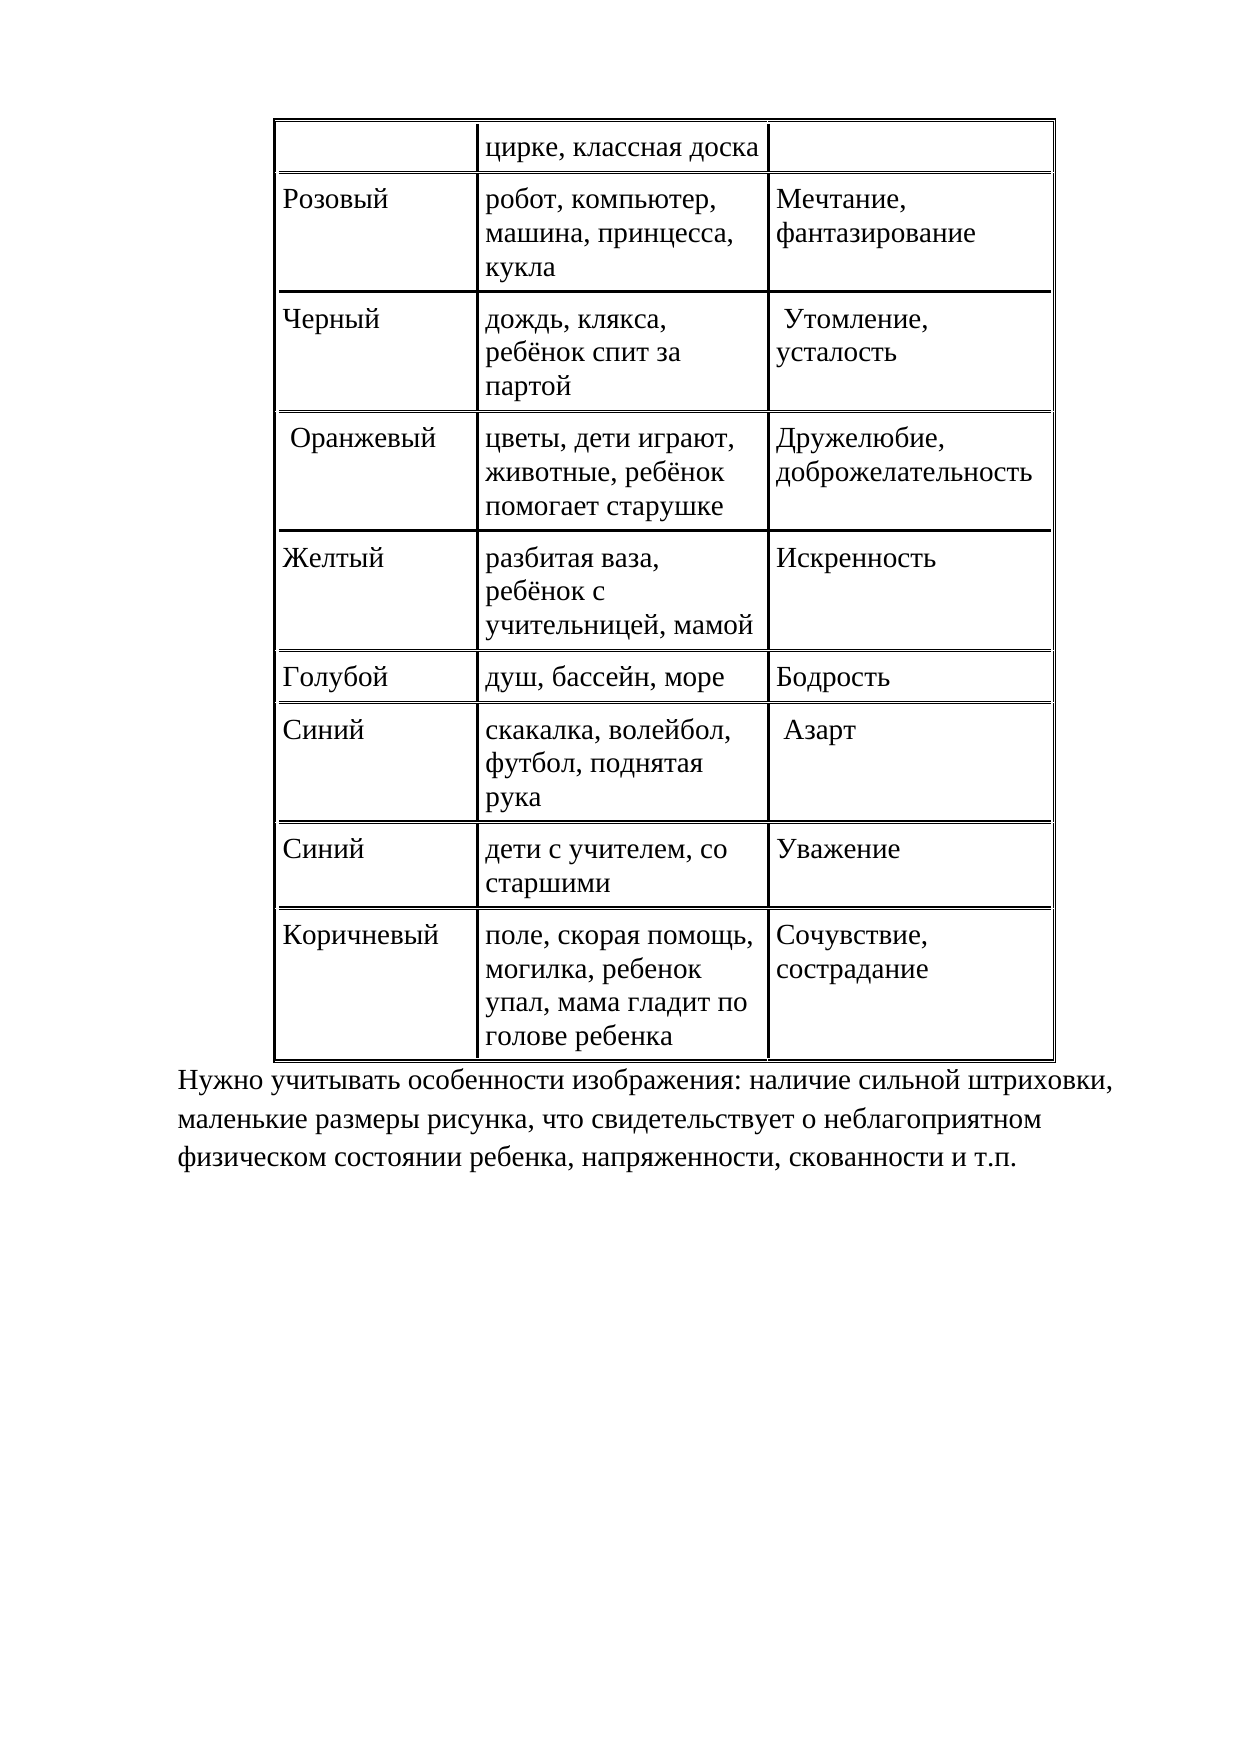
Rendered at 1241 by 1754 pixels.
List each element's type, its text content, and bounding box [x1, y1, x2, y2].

table_cell робот, компьютер, машина, принцесса, кукла [479, 174, 767, 290]
table_cell Коричневый [276, 906, 477, 1059]
table_cell Зеленый [276, 122, 477, 171]
table_cell Оранжевый [276, 410, 476, 529]
table_cell дети с учителем, со старшими [479, 824, 767, 906]
text Нужно учитывать особенности изображения: наличие сильной штриховки, маленькие размеры рисунка, что свидетельствует о неблагоприятном физическом состоянии ребенка, напряженности, скованности и т.п. [177, 1062, 1152, 1173]
table_cell Голубой [276, 649, 476, 701]
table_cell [477, 120, 768, 171]
table_cell Мечтание, фантазирование [768, 171, 1054, 290]
table_cell душ, бассейн, море [479, 652, 767, 701]
table_cell Утомление, усталость [770, 290, 1053, 409]
table_cell поле, скорая помощь, могилка, ребенок упал, мама гладит по голове ребенка [477, 910, 768, 1059]
table_cell Синий [275, 701, 477, 820]
table_cell цветы, дети играют, животные, ребёнок помогает старушке [479, 413, 767, 529]
table_cell Дружелюбие, доброжелательность [770, 410, 1053, 529]
table_cell Сочувствие, сострадание [768, 906, 1053, 1059]
table_cell Азарт [768, 701, 1054, 820]
table_cell разбитая ваза, ребёнок с учительницей, мамой [479, 532, 767, 648]
table_cell Розовый [275, 171, 477, 290]
table_cell Бодрость [770, 649, 1053, 701]
table_cell дождь, клякса, ребёнок спит за партой [479, 293, 767, 409]
table_cell Искренность [770, 529, 1053, 648]
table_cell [768, 122, 1053, 171]
table_cell Синий [276, 820, 476, 906]
table_cell скакалка, волейбол, футбол, поднятая рука [479, 704, 767, 820]
table_cell Желтый [276, 529, 476, 648]
table_cell Уважение [770, 820, 1053, 906]
table_cell Черный [276, 290, 476, 409]
